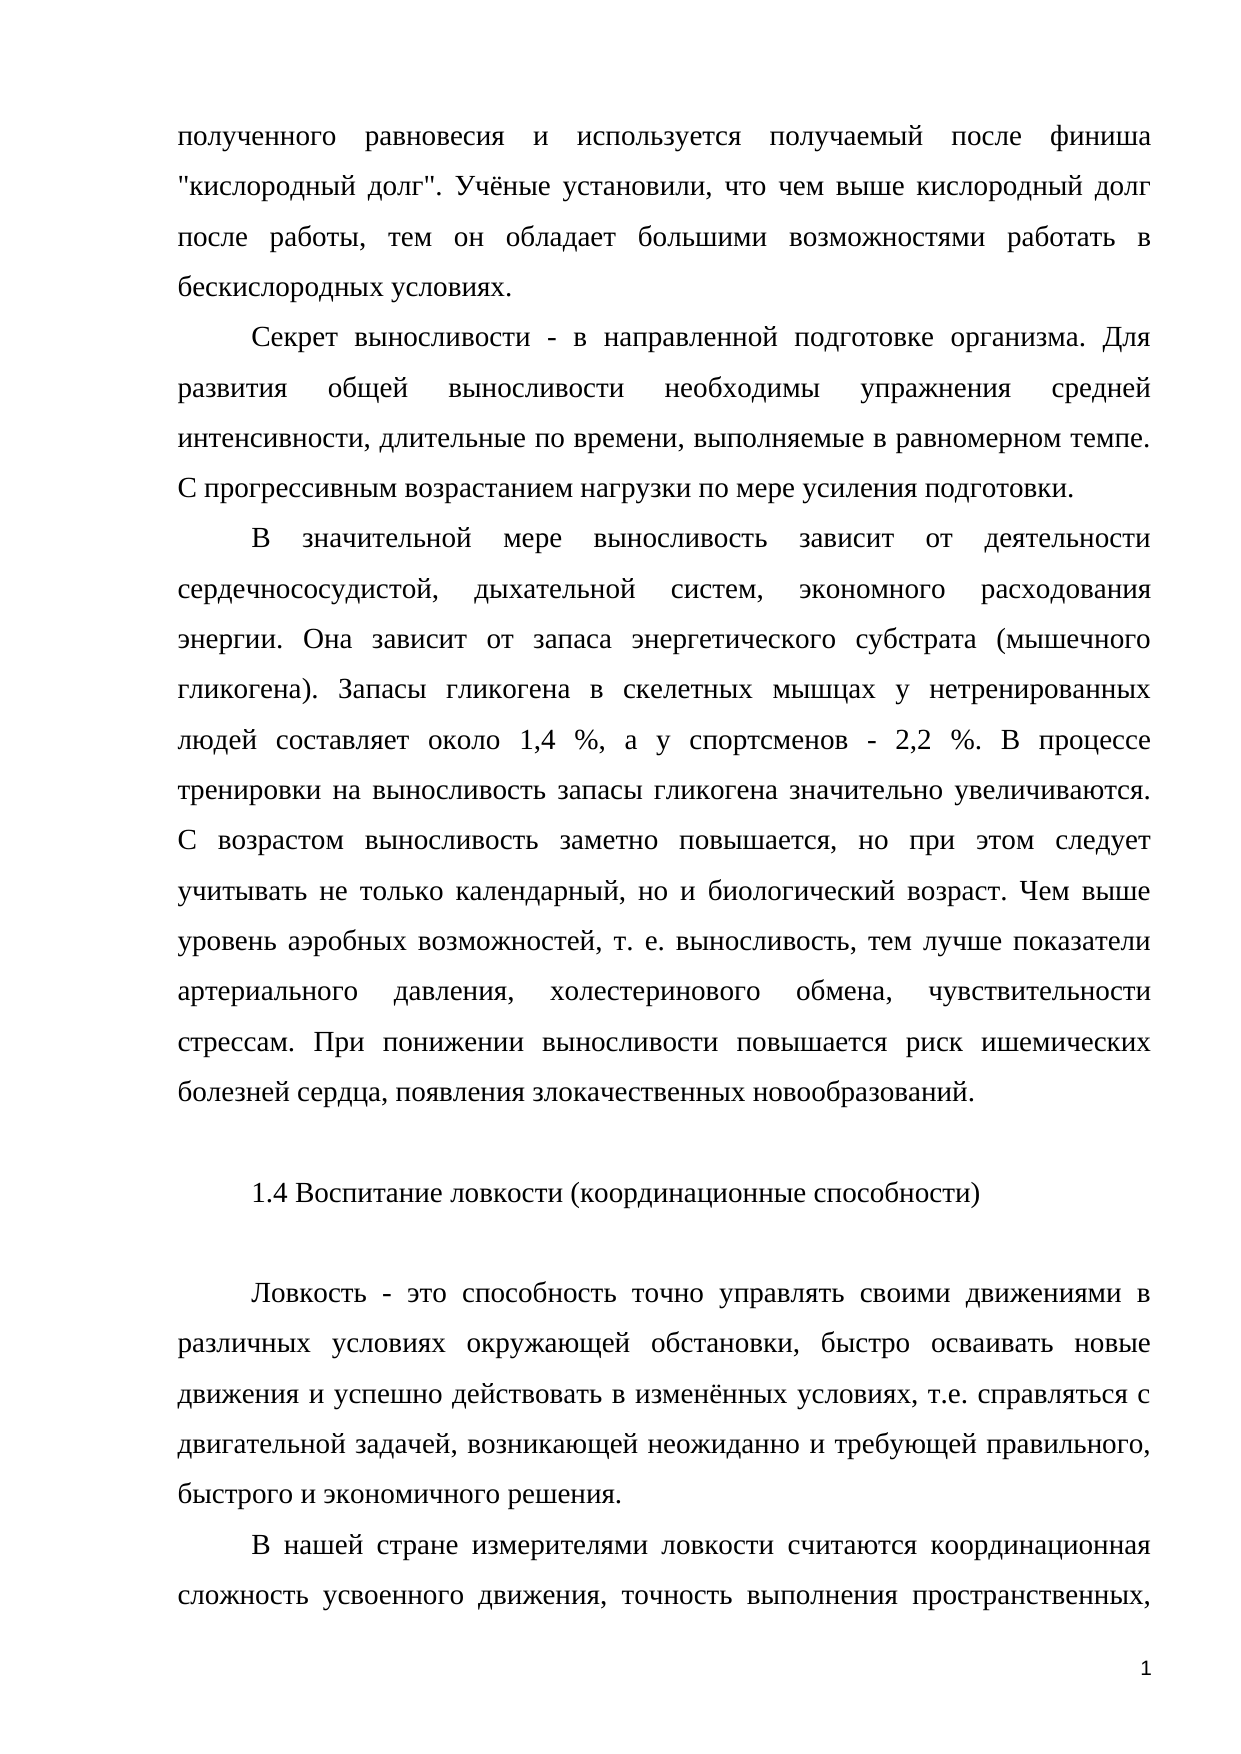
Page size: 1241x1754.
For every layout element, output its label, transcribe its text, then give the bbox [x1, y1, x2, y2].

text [177, 118, 1152, 303]
text 1.4 Воспитание ловкости (координационные способности) [177, 1175, 1152, 1208]
text Ловкость - это способность точно управлять своими движениями в различных условиях окружающей обстановки, быстро осваивать новые движения и успешно действовать в изменённых условиях, т.е. справляться с двигательной задачей, возникающей неожиданно и требующей правильного, быстрого и экономичного решения. [177, 1275, 1152, 1510]
text В значительной мере выносливость зависит от деятельности сердечнососудистой, дыхательной систем, экономного расходования энергии. Она зависит от запаса энергетического субстрата (мышечного гликогена). Запасы гликогена в скелетных мышцах у нетренированных людей составляет около 1,4 %, а у спортсменов - 2,2 %. В процессе тренировки на выносливость запасы гликогена значительно увеличиваются. С возрастом выносливость заметно повышается, но при этом следует учитывать не только календарный, но и биологический возраст. Чем выше уровень аэробных возможностей, т. е. выносливость, тем лучше показатели артериального давления, холестеринового обмена, чувствительности стрессам. При понижении выносливости повышается риск ишемических болезней сердца, появления злокачественных новообразований. [177, 521, 1152, 1108]
text Секрет выносливости - в направленной подготовке организма. Для развития общей выносливости необходимы упражнения средней интенсивности, длительные по времени, выполняемые в равномерном темпе. С прогрессивным возрастанием нагрузки по мере усиления подготовки. [177, 319, 1152, 504]
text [177, 1527, 1152, 1611]
